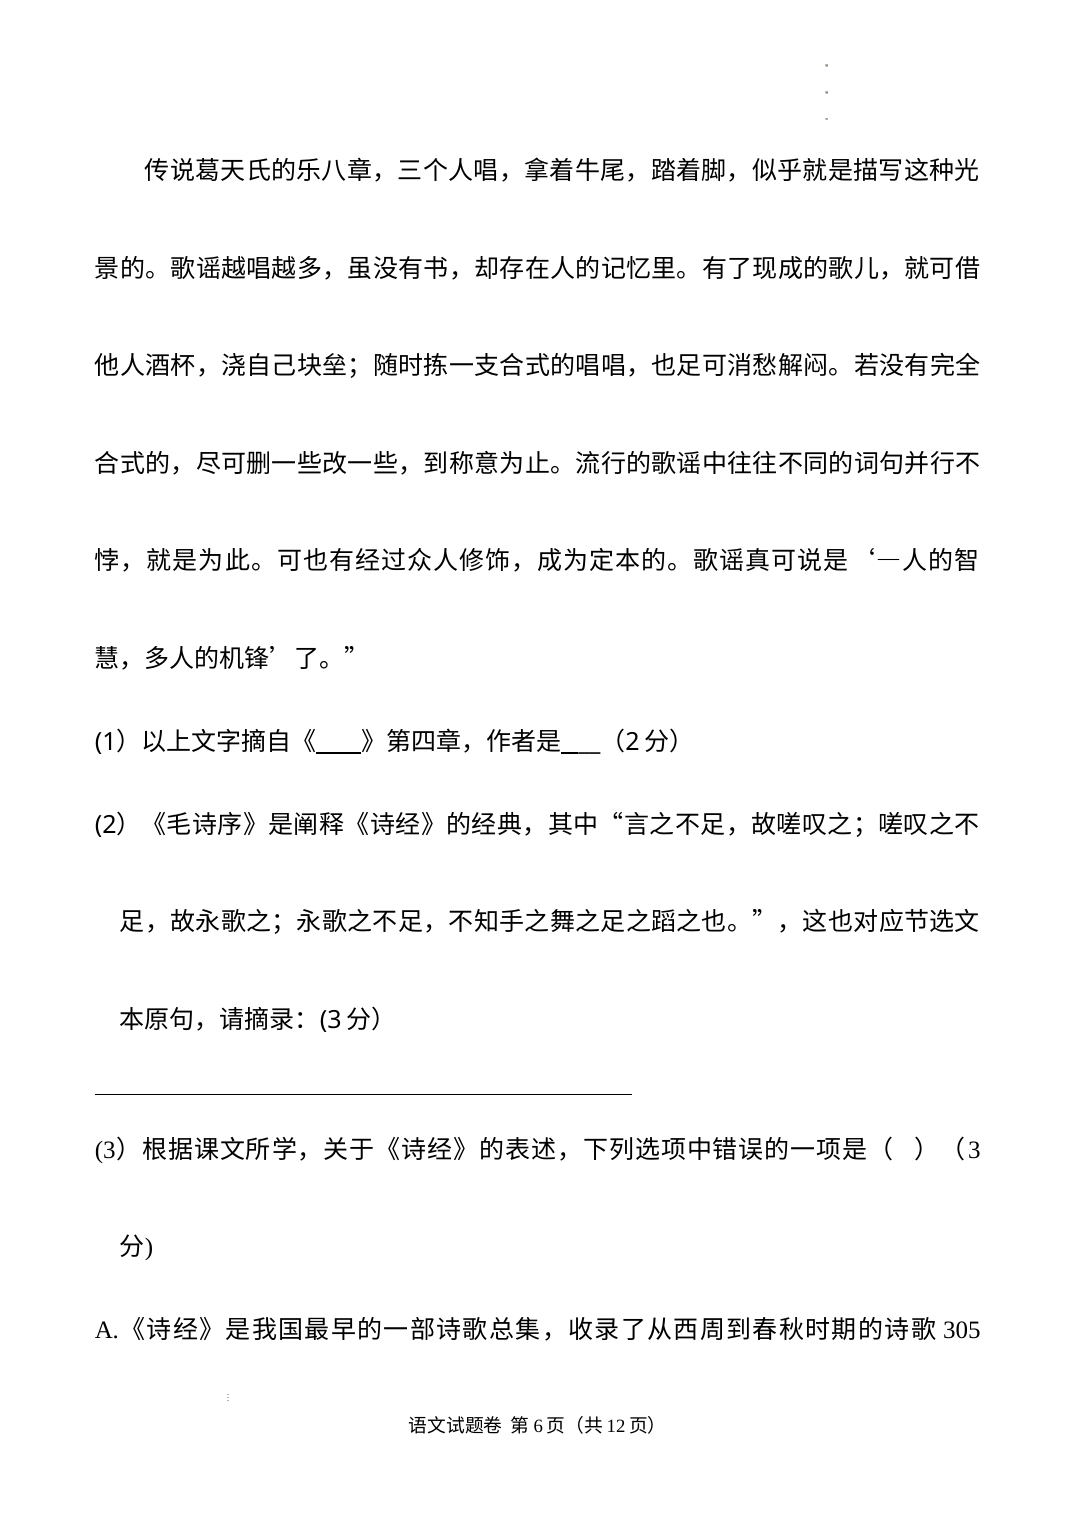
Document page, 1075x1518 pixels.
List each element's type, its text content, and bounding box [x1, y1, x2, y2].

text (3）根据课文所学，关于《诗经》的表述，下列选项中错误的一项是（ ）（3分) [94, 1115, 980, 1277]
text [94, 1296, 980, 1361]
text 传说葛天氏的乐八章，三个人唱，拿着牛尾，踏着脚，似乎就是描写这种光景的。歌谣越唱越多，虽没有书，却存在人的记忆里。有了现成的歌儿，就可借他人酒杯，浇自己块垒；随时拣一支合式的唱唱，也足可消愁解闷。若没有完全合式的，尽可删一些改一些，到称意为止。流行的歌谣中往往不同的词句并行不悖，就是为此。可也有经过众人修饰，成为定本的。歌谣真可说是‘—人的智慧，多人的机锋’了。” [94, 136, 980, 689]
list 《毛诗序》是阐释《诗经》的经典，其中“言之不足，故嗟叹之；嗟叹之不足，故永歌之；永歌之不足，不知手之舞之足之蹈之也。”，这也对应节选文本原句，请摘录：(3分） [94, 790, 980, 1050]
list 以上文字摘自《 》第四章，作者是 __（2分） [94, 707, 980, 772]
